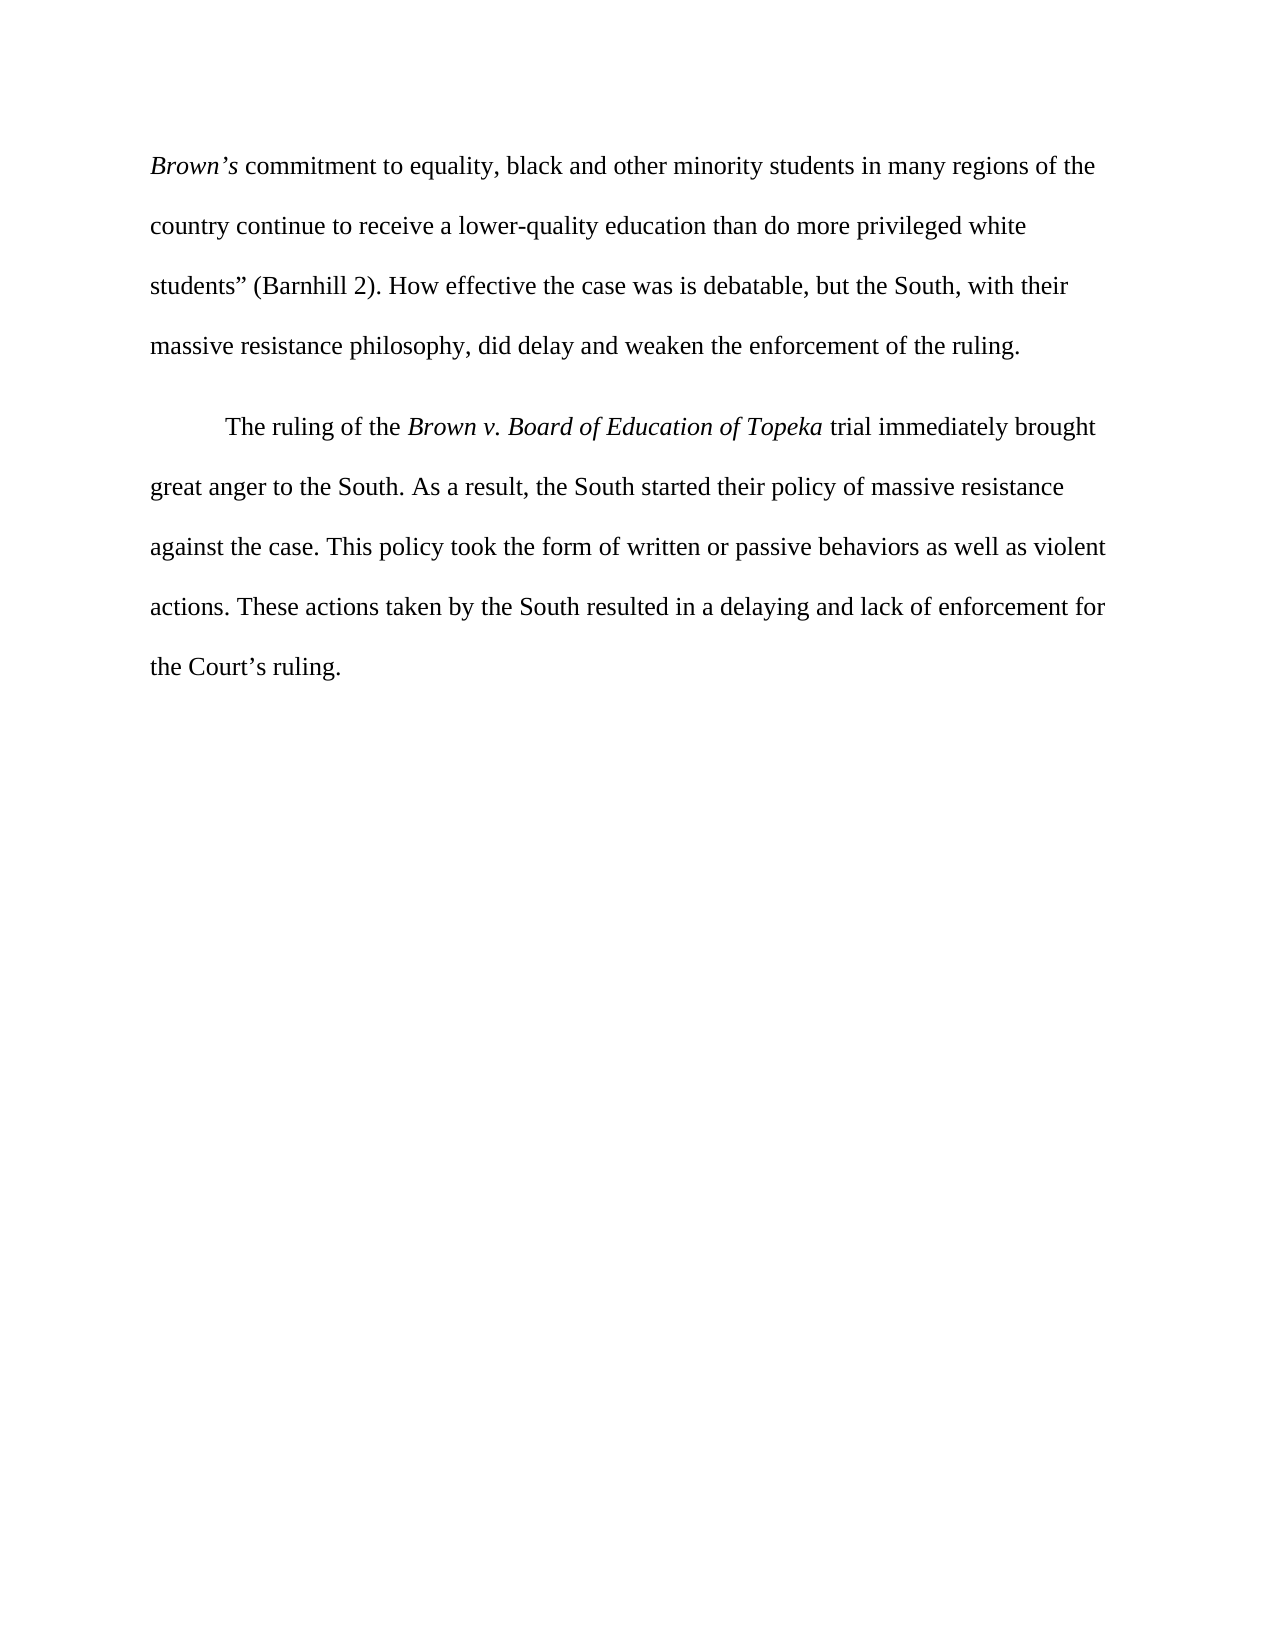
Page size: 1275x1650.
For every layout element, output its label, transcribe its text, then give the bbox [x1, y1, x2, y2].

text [150, 150, 1125, 360]
text The ruling of the Brown v. Board of Education of Topeka trial immediately brought great anger to the South. As a result, the South started their policy of massive resistance against the case. This policy took the form of written or passive behaviors as well as violent actions. These actions taken by the South resulted in a delaying and lack of enforcement for the Court’s ruling. [150, 411, 1125, 681]
